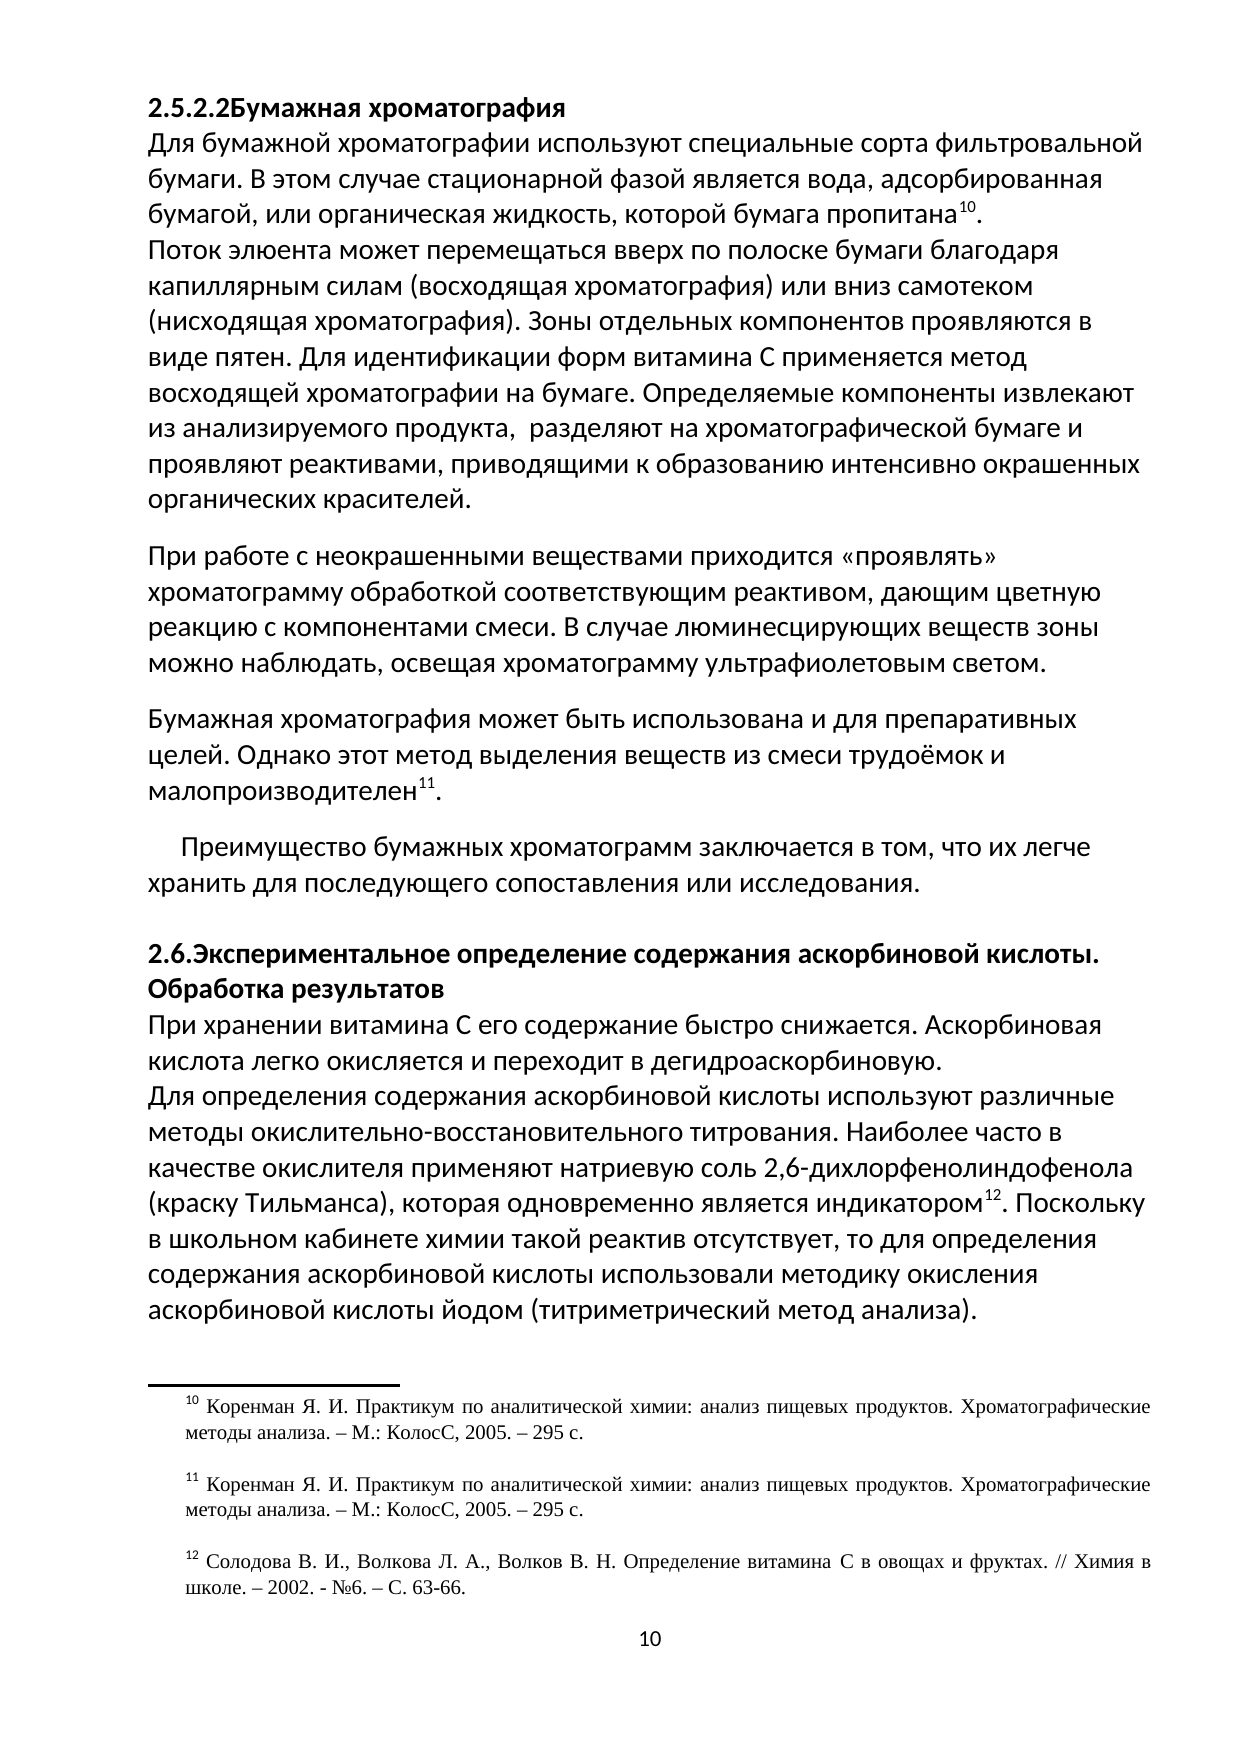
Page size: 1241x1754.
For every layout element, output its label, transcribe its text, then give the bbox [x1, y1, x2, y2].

text При работе с неокрашенными веществами приходится «проявлять» хроматограмму обработкой соответствующим реактивом, дающим цветную реакцию с компонентами смеси. В случае люминесцирующих веществ зоны можно наблюдать, освещая хроматограмму ультрафиолетовым светом. [148, 537, 1152, 679]
text Для бумажной хроматографии используют специальные сорта фильтровальной бумаги. В этом случае стационарной фазой является вода, адсорбированная бумагой, или органическая жидкость, которой бумага пропитана. [148, 124, 1152, 231]
text При хранении витамина С его содержание быстро снижается. Аскорбиновая кислота легко окисляется и переходит в дегидроаскорбиновую. Для определения содержания аскорбиновой кислоты используют различные методы окислительно-восстановительногo титрования. Наиболее часто в качестве окислителя применяют натриевую соль 2,6-дихлорфенолиндофенола (краску Тильманса), которая одновременно является индикатором. Поскольку в школьном кабинете химии такой реактив отсутствует, то для определения содержания аскорбиновой кислоты использовали методику окисления аскорбиновой кислоты йодом (титриметрический метод анализа). [148, 1006, 1152, 1327]
text 2.6.Экспериментальное определение содержания аскорбиновой кислоты. Обработка результатов [148, 935, 1152, 1006]
text Преимущество бумажных хроматограмм заключается в том, что их легче хранить для последующего сопоставления или исследования. [148, 828, 1152, 899]
text Поток элюента может перемещаться вверх по полоске бумаги благодаря капиллярным силам (восходящая хроматография) или вниз самотеком (нисходящая хроматография). Зоны отдельных компонентов проявляются в виде пятен. Для идентификации форм витамина С применяется метод восходящей хроматографии на бумаге. Определяемые компоненты извлекают из анализируемого продукта, разделяют на хроматографической бумаге и проявляют реактивами, приводящими к образованию интенсивно окрашенных органических красителей. [148, 231, 1152, 516]
text 2.5.2.2Бумажная хроматография [148, 89, 1152, 124]
text Бумажная хроматография может быть использована и для препаративных целей. Однако этот метод выделения веществ из смеси трудоёмок и малопроизводителен. [148, 700, 1152, 807]
